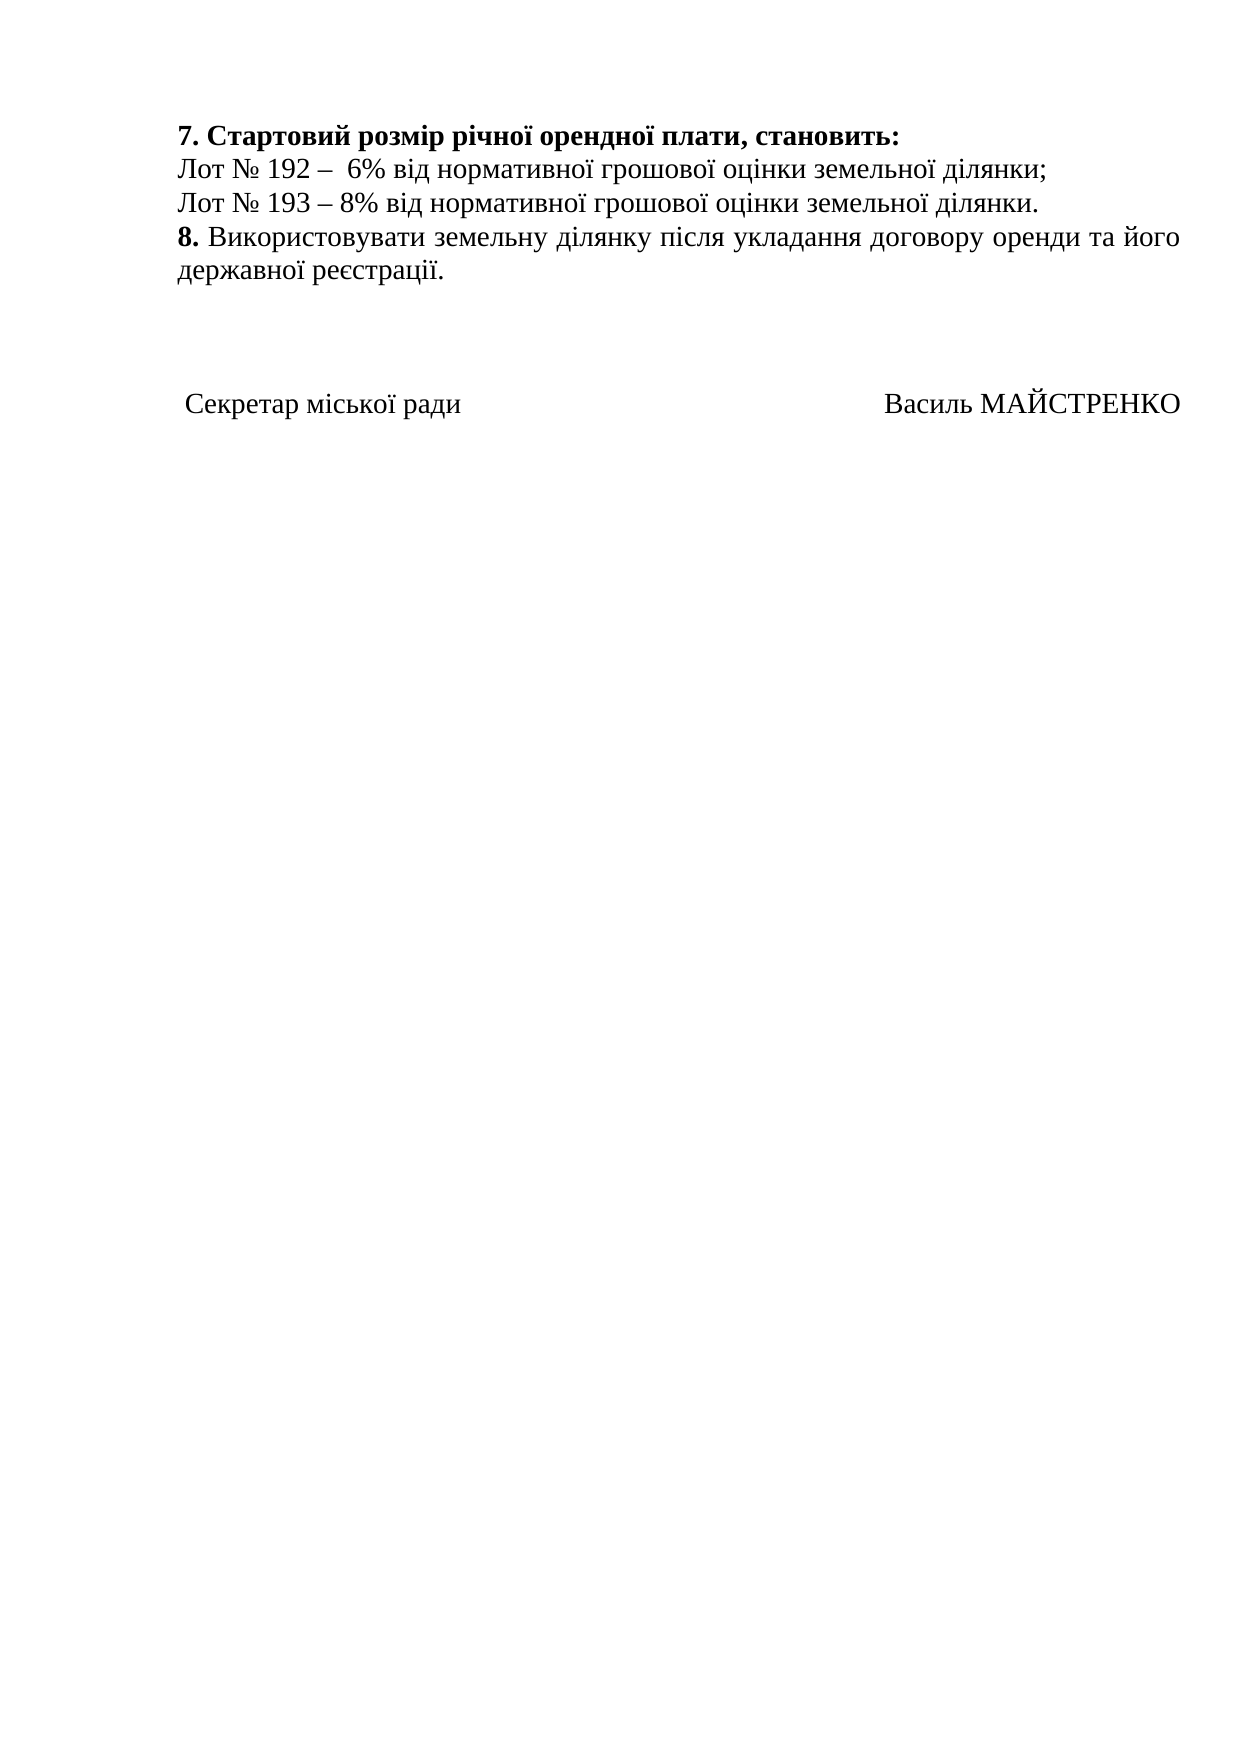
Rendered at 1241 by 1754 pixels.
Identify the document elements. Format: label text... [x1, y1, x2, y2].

text 7. Стартовий розмір річної орендної плати, становить: [177, 118, 1181, 152]
text Секретар міської ради Василь МАЙСТРЕНКО [177, 386, 1181, 420]
text 8. Використовувати земельну ділянку після укладання договору оренди та його державної реєстрації. [177, 219, 1181, 286]
text Лот № 192 – 6% від нормативної грошової оцінки земельної ділянки; [177, 152, 1181, 185]
text Лот № 193 – 8% від нормативної грошової оцінки земельної ділянки. [177, 185, 1181, 219]
